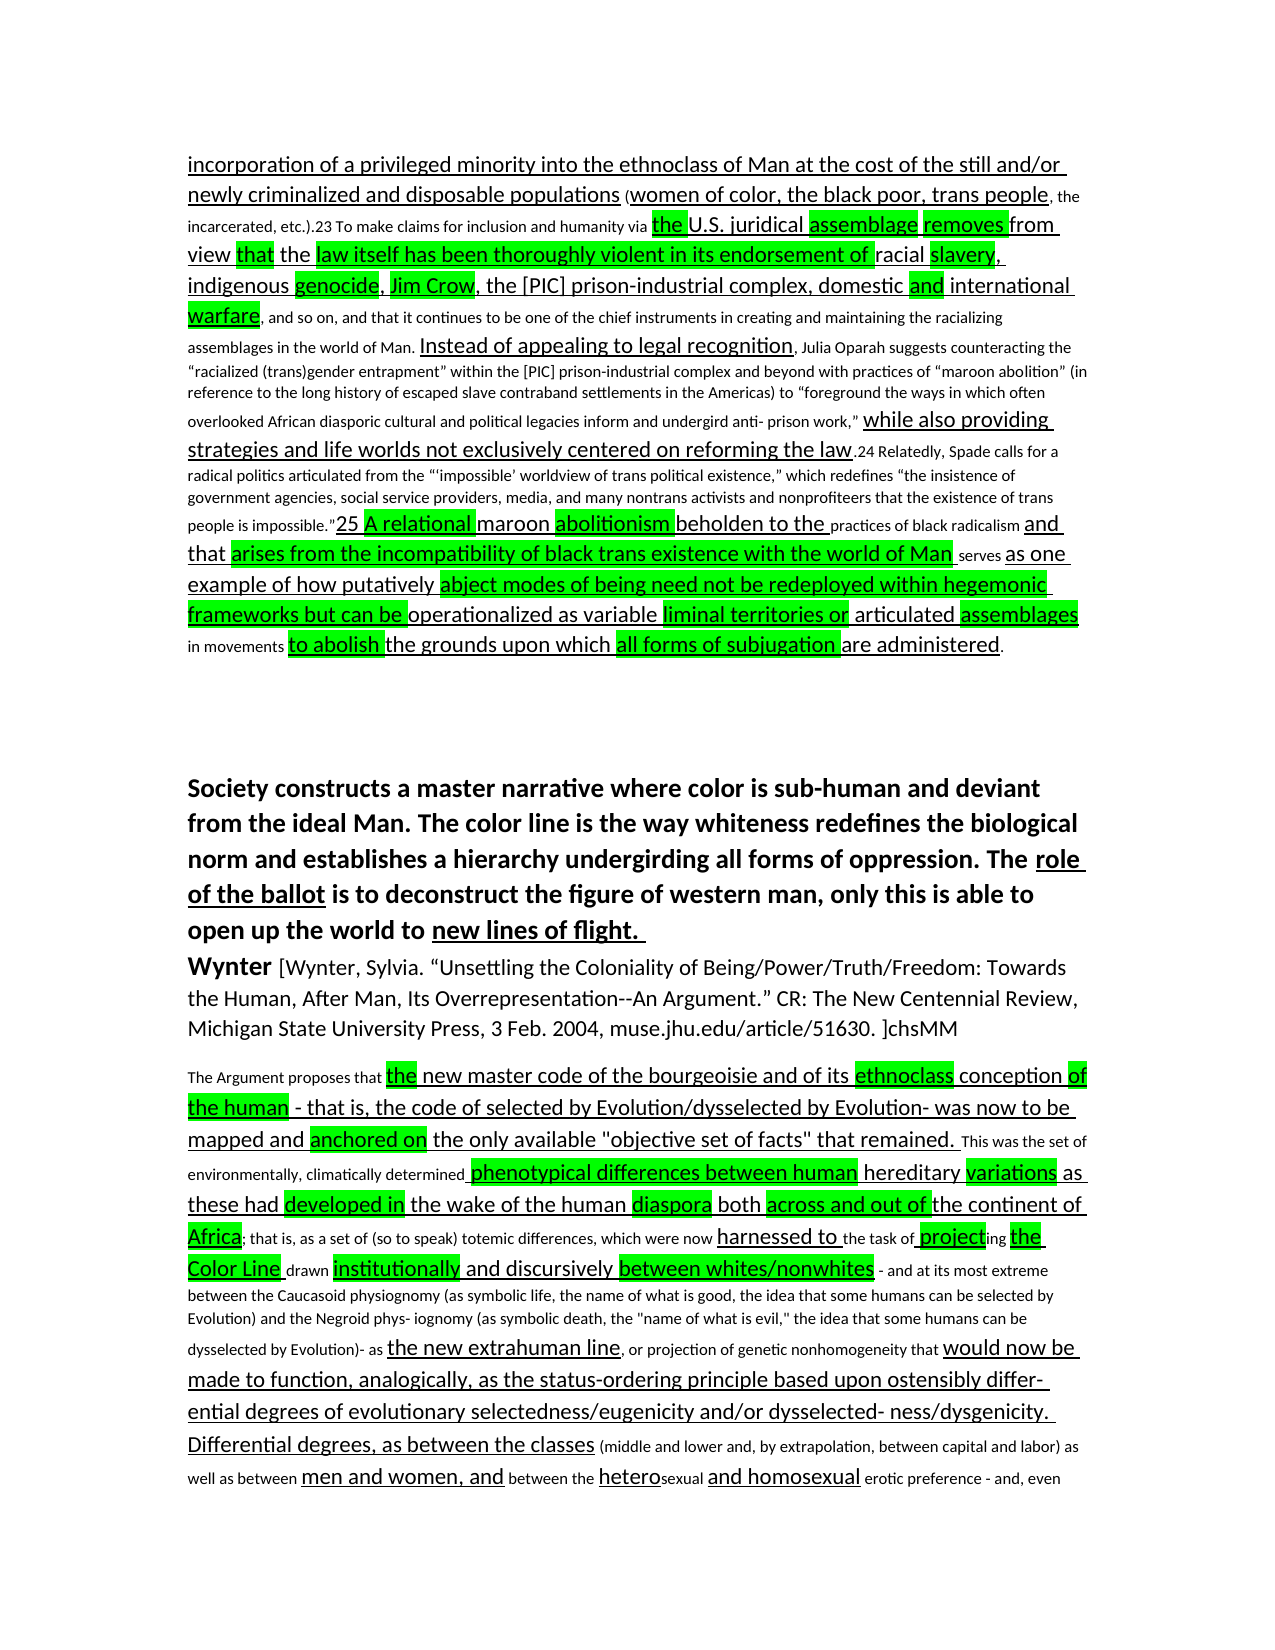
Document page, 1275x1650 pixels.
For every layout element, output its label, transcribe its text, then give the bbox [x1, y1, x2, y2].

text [187, 150, 1087, 658]
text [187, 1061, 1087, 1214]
text Wynter [Wynter, Sylvia. “Unsettling the Coloniality of Being/Power/Truth/Freedom: Towards the Human, After Man, Its Overrepresentation--An Argument.” CR: The New Centennial Review, Michigan State University Press, 3 Feb. 2004, muse.jhu.edu/article/51630. ]chsMM [187, 949, 1087, 1042]
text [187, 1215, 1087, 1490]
subtitle Society constructs a master narrative where color is sub-human and deviant from the ideal Man. The color line is the way whiteness redefines the biological norm and establishes a hierarchy undergirding all forms of oppression. The role of the ballot is to deconstruct the figure of western man, only this is able to open up the world to new lines of flight. [187, 771, 1087, 946]
